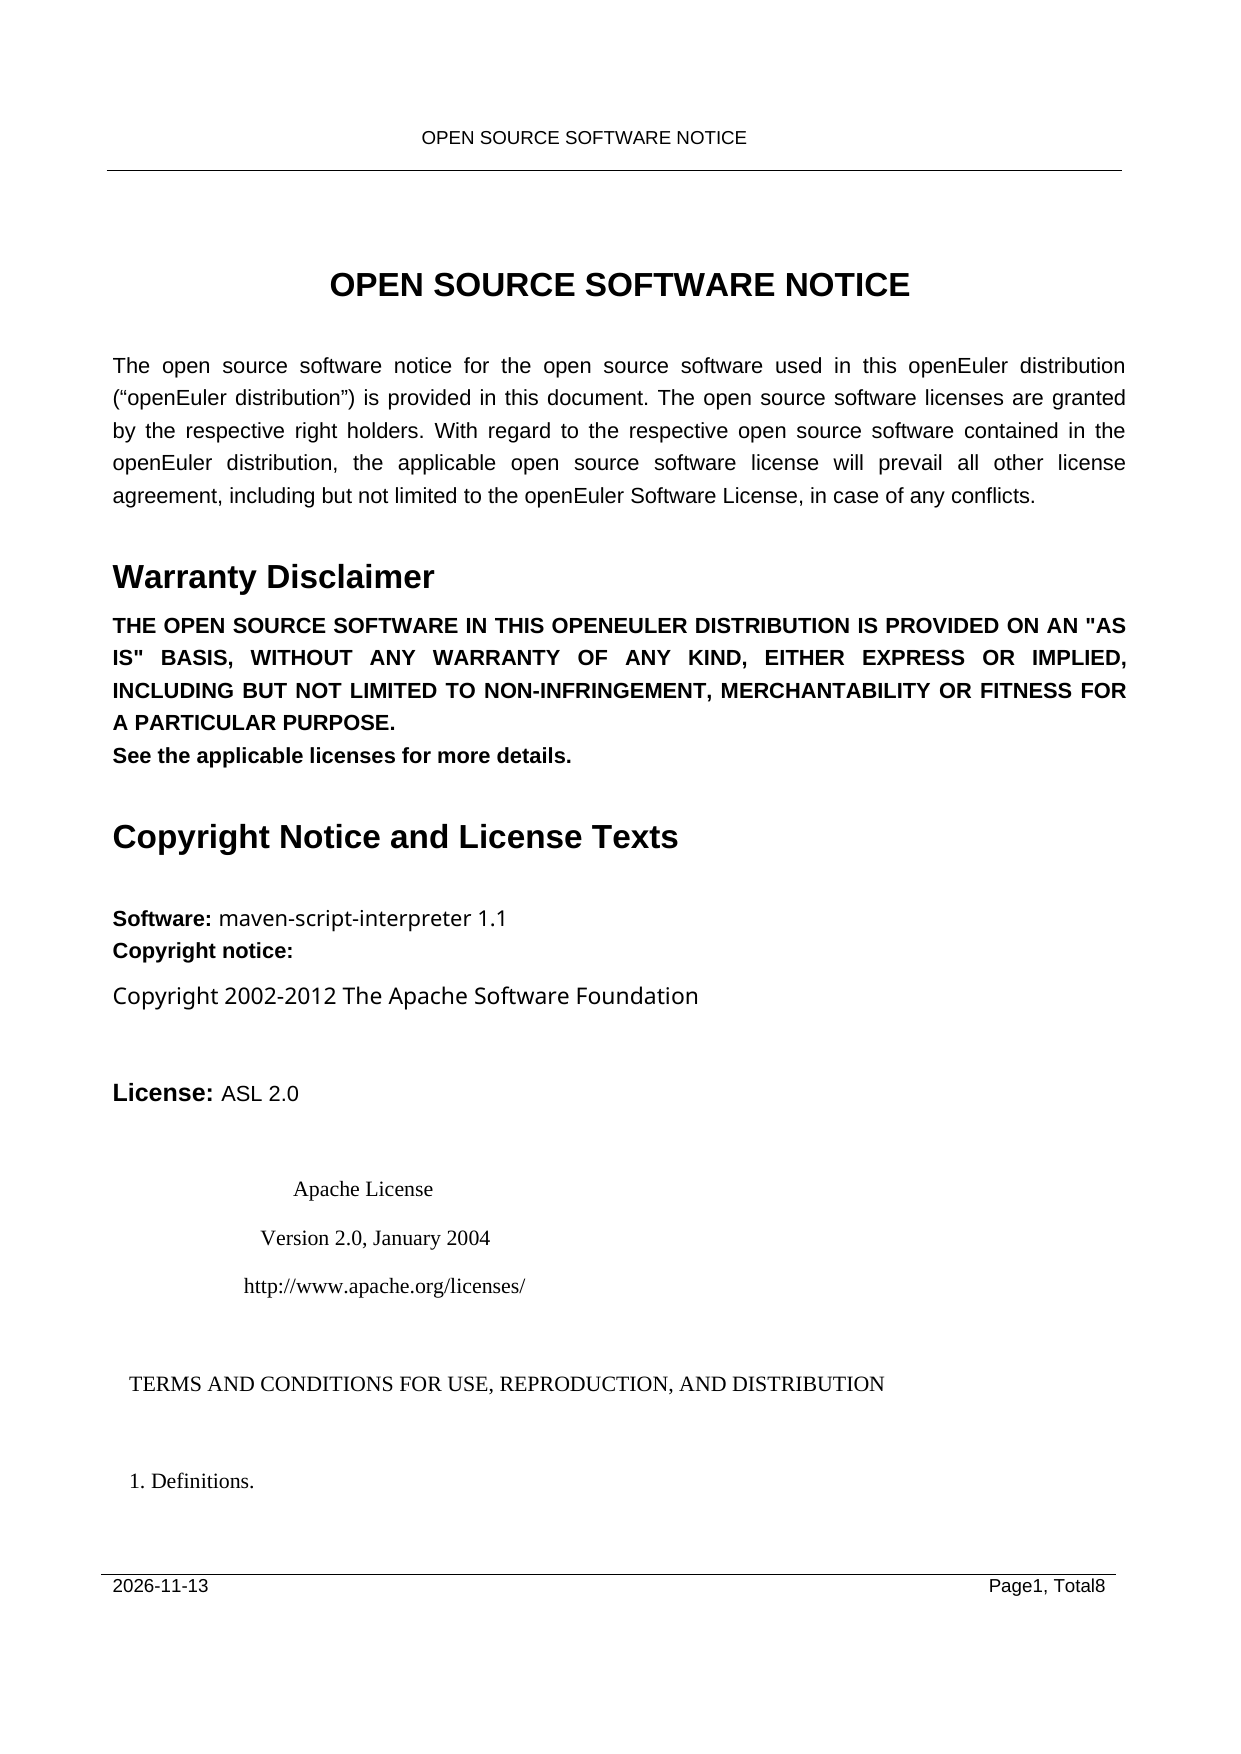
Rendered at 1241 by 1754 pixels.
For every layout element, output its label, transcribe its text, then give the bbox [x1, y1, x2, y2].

text OPEN SOURCE SOFTWARE NOTICE [112, 251, 1128, 316]
text Warranty Disclaimer [112, 544, 1128, 609]
text Copyright Notice and License Texts [112, 804, 1128, 869]
text Copyright 2002-2012 The Apache Software Foundation [112, 979, 1128, 1060]
text Copyright notice: [112, 934, 1128, 966]
text Software: maven-script-interpreter 1.1 [112, 901, 1128, 934]
text License: ASL 2.0 [112, 1077, 1128, 1109]
text THE OPEN SOURCE SOFTWARE IN THIS OPENEULER DISTRIBUTION IS PROVIDED ON AN "AS IS" BASIS, WITHOUT ANY WARRANTY OF ANY KIND, EITHER EXPRESS OR IMPLIED, INCLUDING BUT NOT LIMITED TO NON-INFRINGEMENT, MERCHANTABILITY OR FITNESS FOR A PARTICULAR PURPOSE. See the applicable licenses for more details. [112, 609, 1128, 771]
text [112, 1123, 1128, 1497]
text The open source software notice for the open source software used in this openEuler distribution (“openEuler distribution”) is provided in this document. The open source software licenses are granted by the respective right holders. With regard to the respective open source software contained in the openEuler distribution, the applicable open source software license will prevail all other license agreement, including but not limited to the openEuler Software License, in case of any conflicts. [112, 349, 1128, 511]
